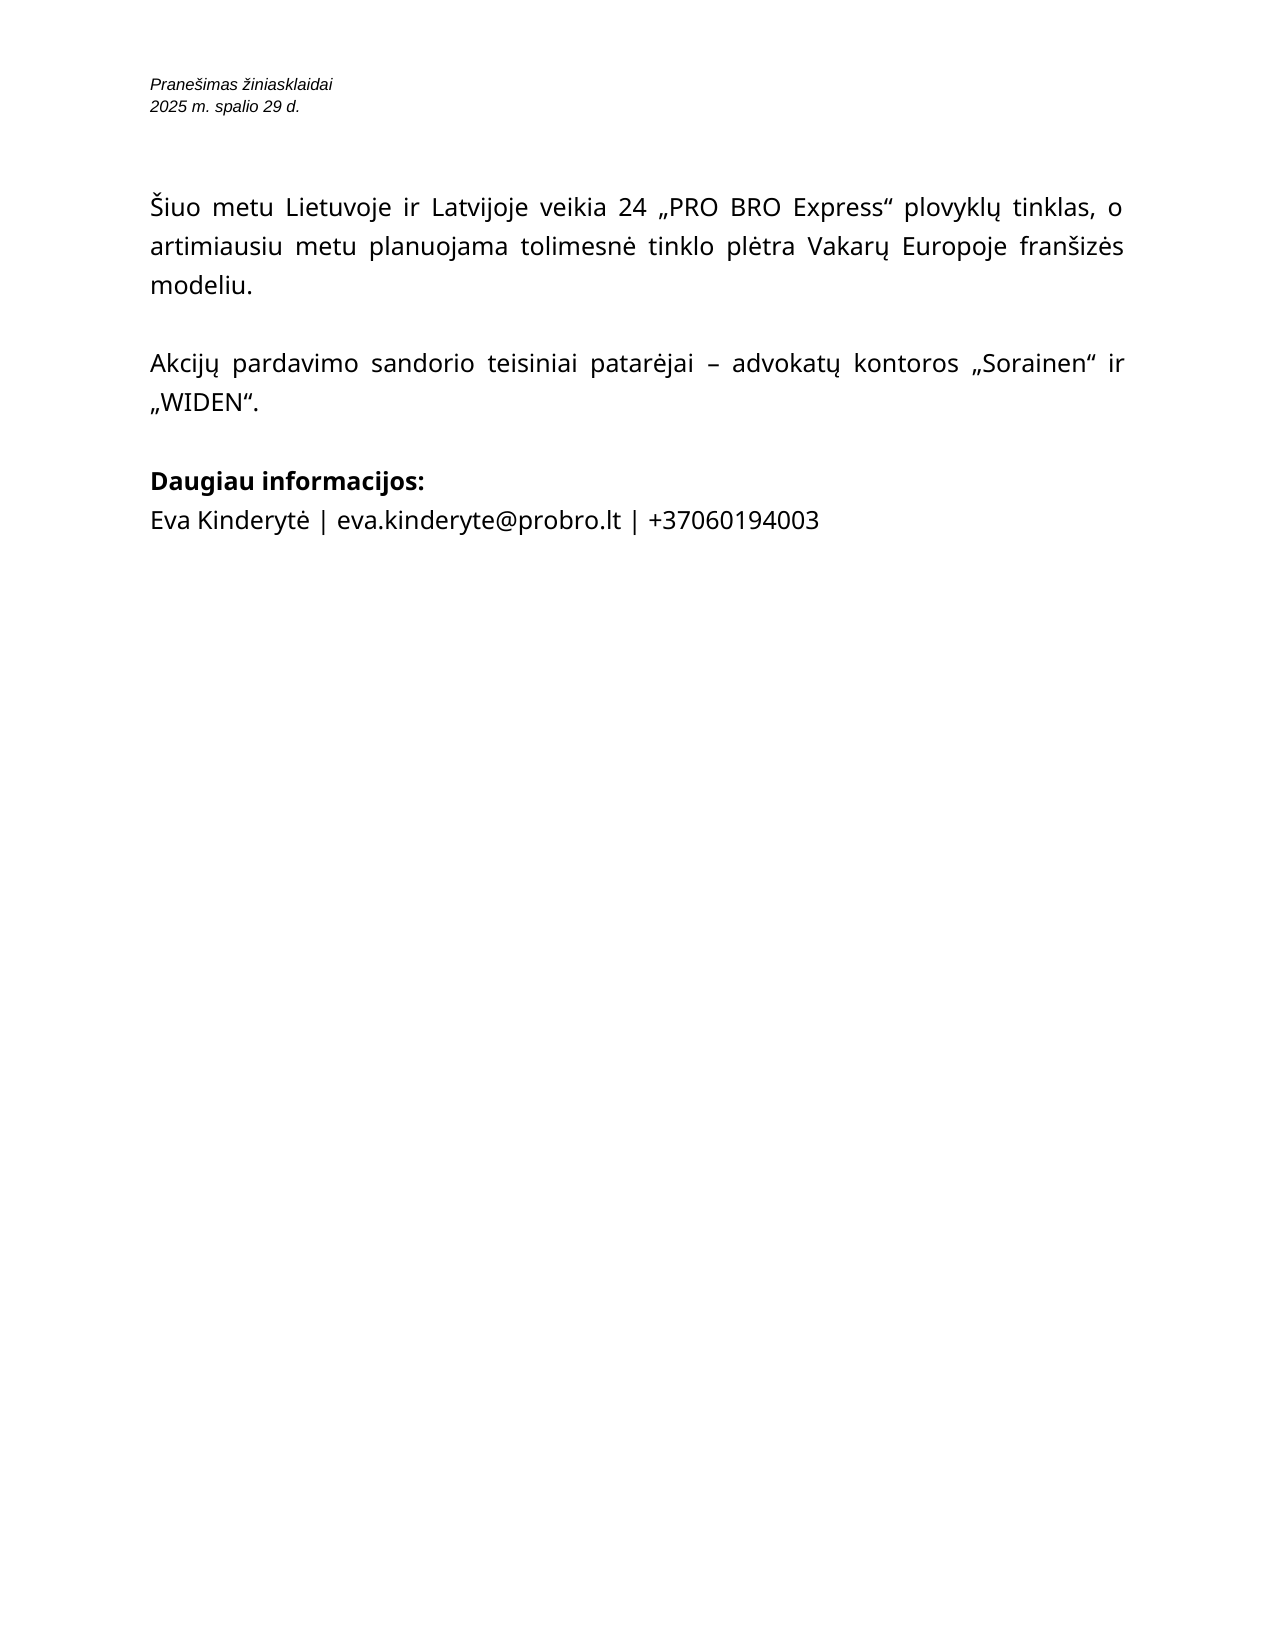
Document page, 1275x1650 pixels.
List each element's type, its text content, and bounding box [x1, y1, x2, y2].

text Eva Kinderytė | eva.kinderyte@probro.lt | +37060194003 [150, 502, 1125, 537]
text Akcijų pardavimo sandorio teisiniai patarėjai – advokatų kontoros „Sorainen“ ir „WIDEN“. [150, 346, 1125, 419]
text Daugiau informacijos: [150, 424, 1125, 497]
text Šiuo metu Lietuvoje ir Latvijoje veikia 24 „PRO BRO Express“ plovyklų tinklas, o artimiausiu metu planuojama tolimesnė tinklo plėtra Vakarų Europoje franšizės modeliu. [150, 189, 1125, 302]
